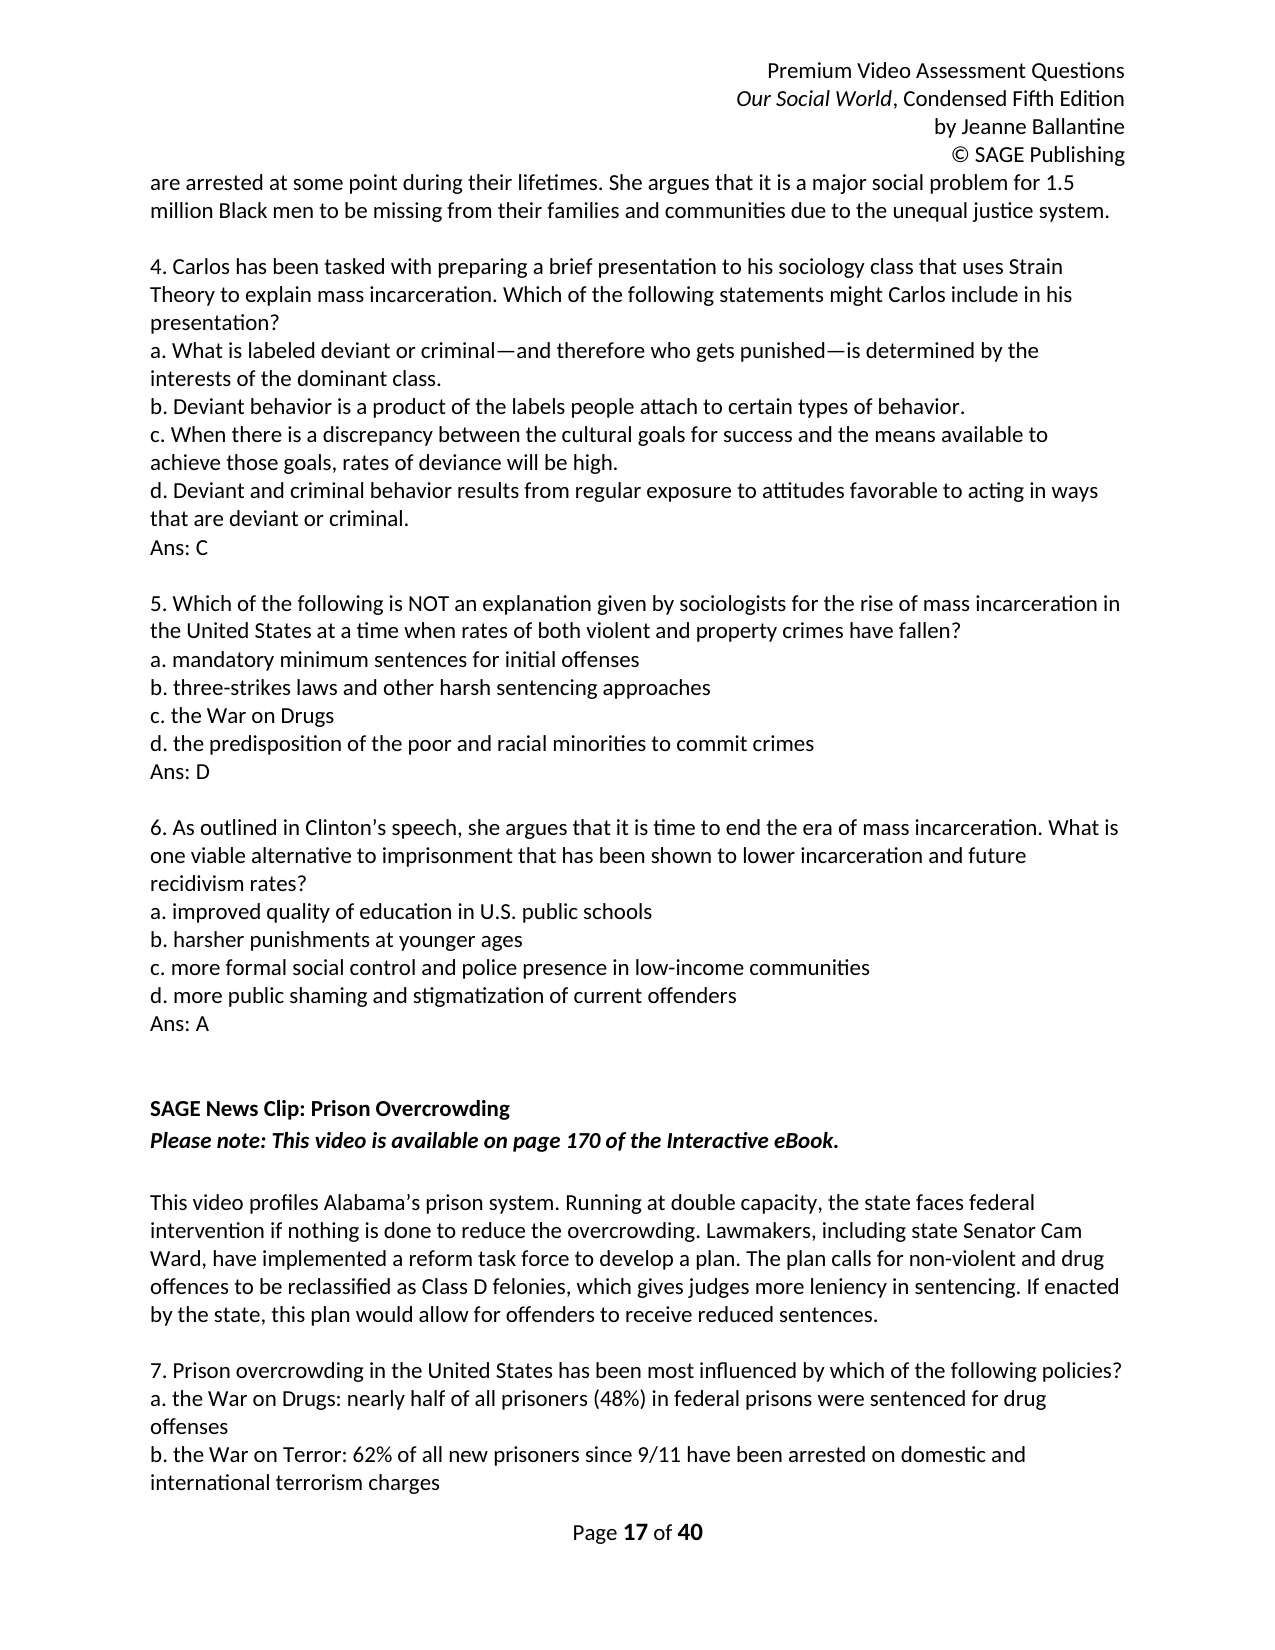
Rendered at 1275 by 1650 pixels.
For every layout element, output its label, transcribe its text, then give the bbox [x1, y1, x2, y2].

text 6. As outlined in Clinton’s speech, she argues that it is time to end the era of mass incarceration. What is one viable alternative to imprisonment that has been shown to lower incarceration and future recidivism rates? [150, 813, 1125, 897]
text b. Deviant behavior is a product of the labels people attach to certain types of behavior. [150, 392, 1125, 421]
text a. the War on Drugs: nearly half of all prisoners (48%) in federal prisons were sentenced for drug offenses [150, 1384, 1125, 1440]
text d. more public shaming and stigmatization of current offenders [150, 981, 1125, 1009]
text Ans: C [150, 533, 1125, 561]
text d. the predisposition of the poor and racial minorities to commit crimes [150, 729, 1125, 757]
text a. improved quality of education in U.S. public schools [150, 897, 1125, 925]
text b. the War on Terror: 62% of all new prisoners since 9/11 have been arrested on domestic and international terrorism charges [150, 1440, 1125, 1496]
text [150, 168, 1125, 224]
text 5. Which of the following is NOT an explanation given by sociologists for the rise of mass incarceration in the United States at a time when rates of both violent and property crimes have fallen? [150, 589, 1125, 645]
text This video profiles Alabama’s prison system. Running at double capacity, the state faces federal intervention if nothing is done to reduce the overcrowding. Lawmakers, including state Senator Cam Ward, have implemented a reform task force to develop a plan. The plan calls for non-violent and drug offences to be reclassified as Class D felonies, which gives judges more leniency in sentencing. If enacted by the state, this plan would allow for offenders to receive reduced sentences. [150, 1188, 1125, 1328]
text b. harsher punishments at younger ages [150, 925, 1125, 953]
text Ans: A [150, 1009, 1125, 1037]
text 4. Carlos has been tasked with preparing a brief presentation to his sociology class that uses Strain Theory to explain mass incarceration. Which of the following statements might Carlos include in his presentation? [150, 252, 1125, 336]
text d. Deviant and criminal behavior results from regular exposure to attitudes favorable to acting in ways that are deviant or criminal. [150, 477, 1125, 533]
text Ans: D [150, 757, 1125, 785]
text c. more formal social control and police presence in low-income communities [150, 953, 1125, 981]
text a. mandatory minimum sentences for initial offenses [150, 645, 1125, 673]
text SAGE News Clip: Prison Overcrowding Please note: This video is available on page 170 of the Interactive eBook. [150, 1094, 1125, 1154]
text c. When there is a discrepancy between the cultural goals for success and the means available to achieve those goals, rates of deviance will be high. [150, 421, 1125, 477]
text c. the War on Drugs [150, 701, 1125, 729]
text a. What is labeled deviant or criminal—and therefore who gets punished—is determined by the interests of the dominant class. [150, 336, 1125, 392]
text b. three-strikes laws and other harsh sentencing approaches [150, 673, 1125, 701]
text 7. Prison overcrowding in the United States has been most influenced by which of the following policies? [150, 1356, 1125, 1384]
